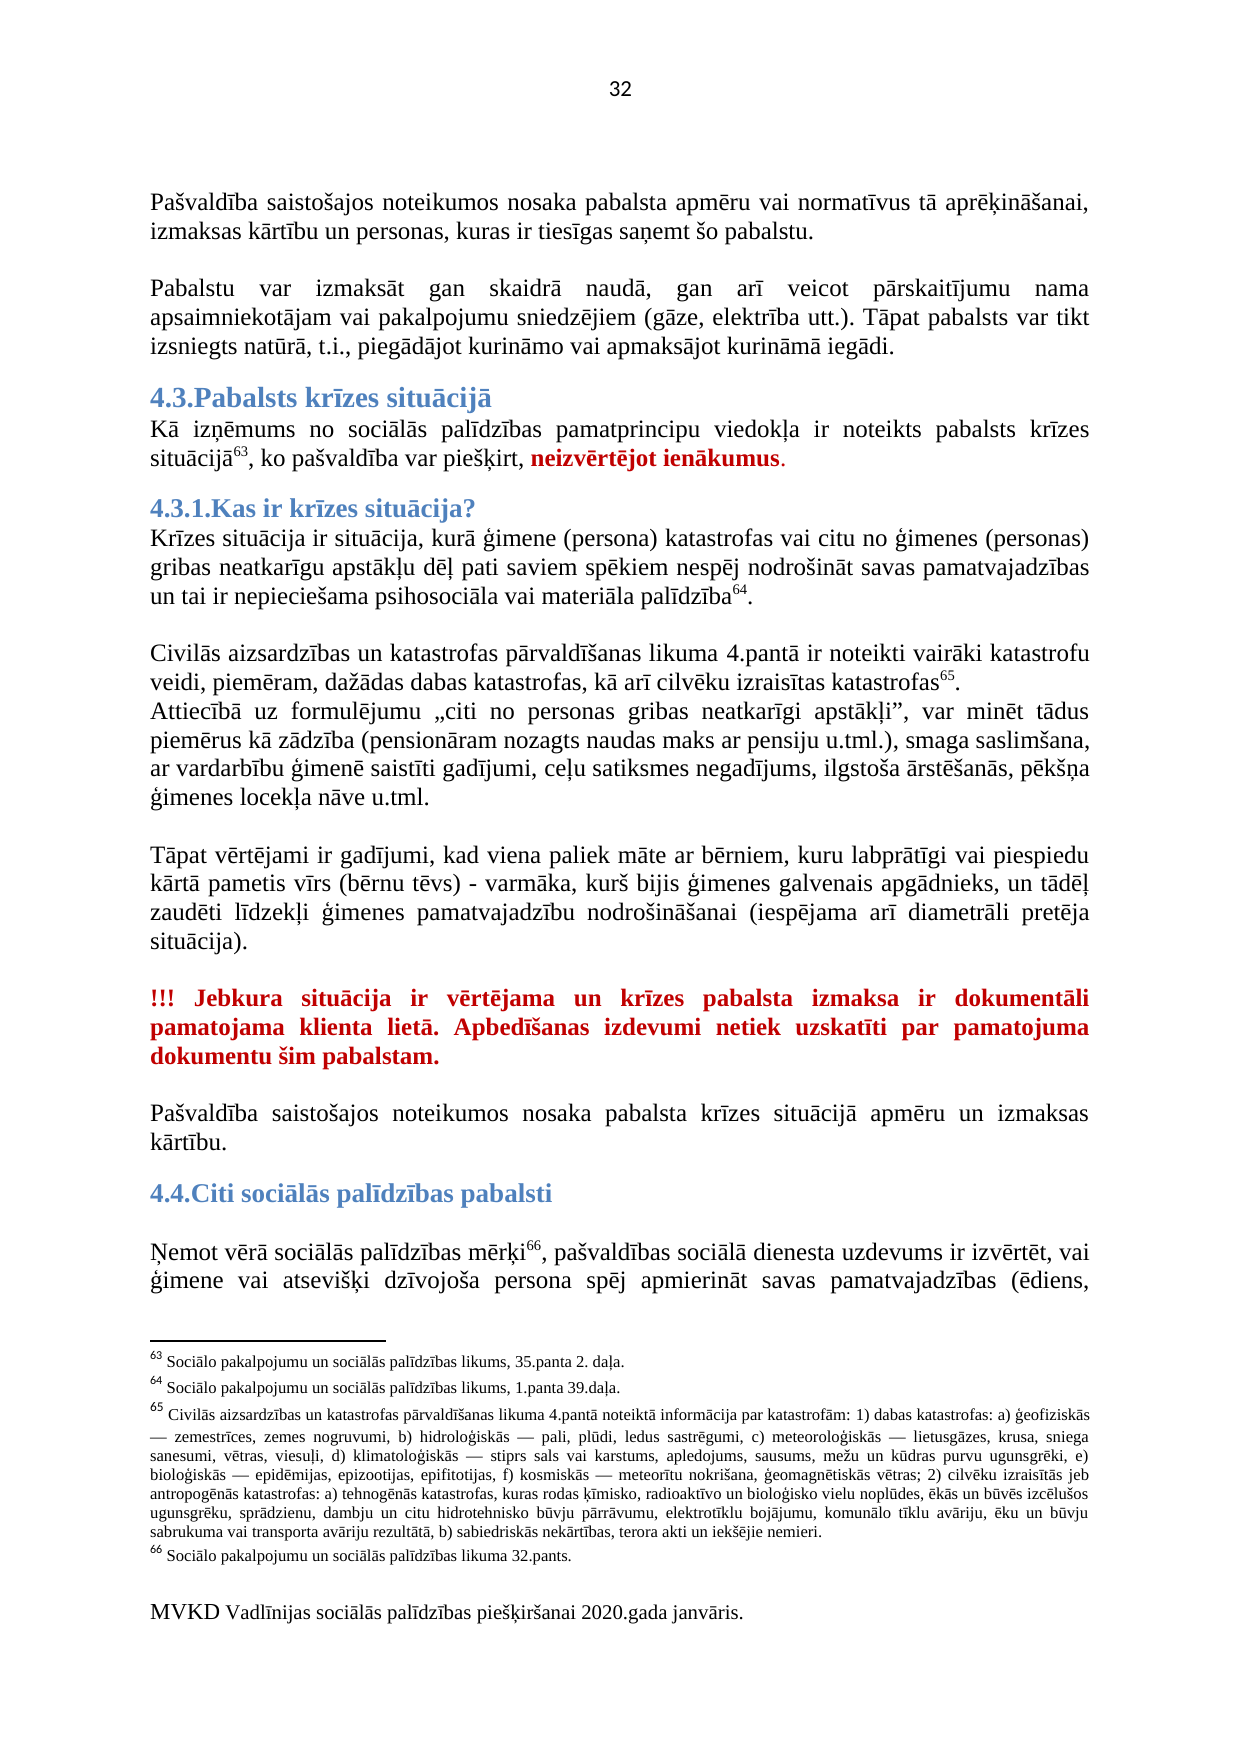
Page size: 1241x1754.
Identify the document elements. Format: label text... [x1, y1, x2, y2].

text !!! Jebkura situācija ir vērtējama un krīzes pabalsta izmaksa ir dokumentāli pamatojama klienta lietā. Apbedīšanas izdevumi netiek uzskatīti par pamatojuma dokumentu šim pabalstam. [150, 983, 1090, 1070]
list Pašvaldība saistošajos noteikumos nosaka pabalsta apmēru vai normatīvus tā aprēķināšanai, izmaksas kārtību un personas, kuras ir tiesīgas saņemt šo pabalstu. [150, 187, 1090, 245]
subtitle 4.3.1.Kas ir krīzes situācija? [150, 492, 1090, 523]
text Attiecībā uz formulējumu „citi no personas gribas neatkarīgi apstākļi”, var minēt tādus piemērus kā zādzība (pensionāram nozagts naudas maks ar pensiju u.tml.), smaga saslimšana, ar vardarbību ģimenē saistīti gadījumi, ceļu satiksmes negadījums, ilgstoša ārstēšanās, pēkšņa ģimenes locekļa nāve u.tml. [150, 696, 1090, 811]
list Kā izņēmums no sociālās palīdzības pamatprincipu viedokļa ir noteikts pabalsts krīzes situācijā, ko pašvaldība var piešķirt, neizvērtējot ienākumus. [150, 414, 1090, 472]
list Pabalstu var izmaksāt gan skaidrā naudā, gan arī veicot pārskaitījumu nama apsaimniekotājam vai pakalpojumu sniedzējiem (gāze, elektrība utt.). Tāpat pabalsts var tikt izsniegts natūrā, t.i., piegādājot kurināmo vai apmaksājot kurināmā iegādi. [150, 273, 1090, 360]
subtitle 4.4.Citi sociālās palīdzības pabalsti [150, 1177, 1090, 1208]
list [150, 1237, 1090, 1294]
text Civilās aizsardzības un katastrofas pārvaldīšanas likuma 4.pantā ir noteikti vairāki katastrofu veidi, piemēram, dažādas dabas katastrofas, kā arī cilvēku izraisītas katastrofas. [150, 638, 1090, 696]
text Tāpat vērtējami ir gadījumi, kad viena paliek māte ar bērniem, kuru labprātīgi vai piespiedu kārtā pametis vīrs (bērnu tēvs) - varmāka, kurš bijis ģimenes galvenais apgādnieks, un tādēļ zaudēti līdzekļi ģimenes pamatvajadzību nodrošināšanai (iespējama arī diametrāli pretēja situācija). [150, 840, 1090, 955]
list Pašvaldība saistošajos noteikumos nosaka pabalsta krīzes situācijā apmēru un izmaksas kārtību. [150, 1098, 1090, 1156]
list Krīzes situācija ir situācija, kurā ģimene (persona) katastrofas vai citu no ģimenes (personas) gribas neatkarīgu apstākļu dēļ pati saviem spēkiem nespēj nodrošināt savas pamatvajadzības un tai ir nepieciešama psihosociāla vai materiāla palīdzība. [150, 523, 1090, 610]
subtitle 4.3.Pabalsts krīzes situācijā [150, 381, 1090, 414]
